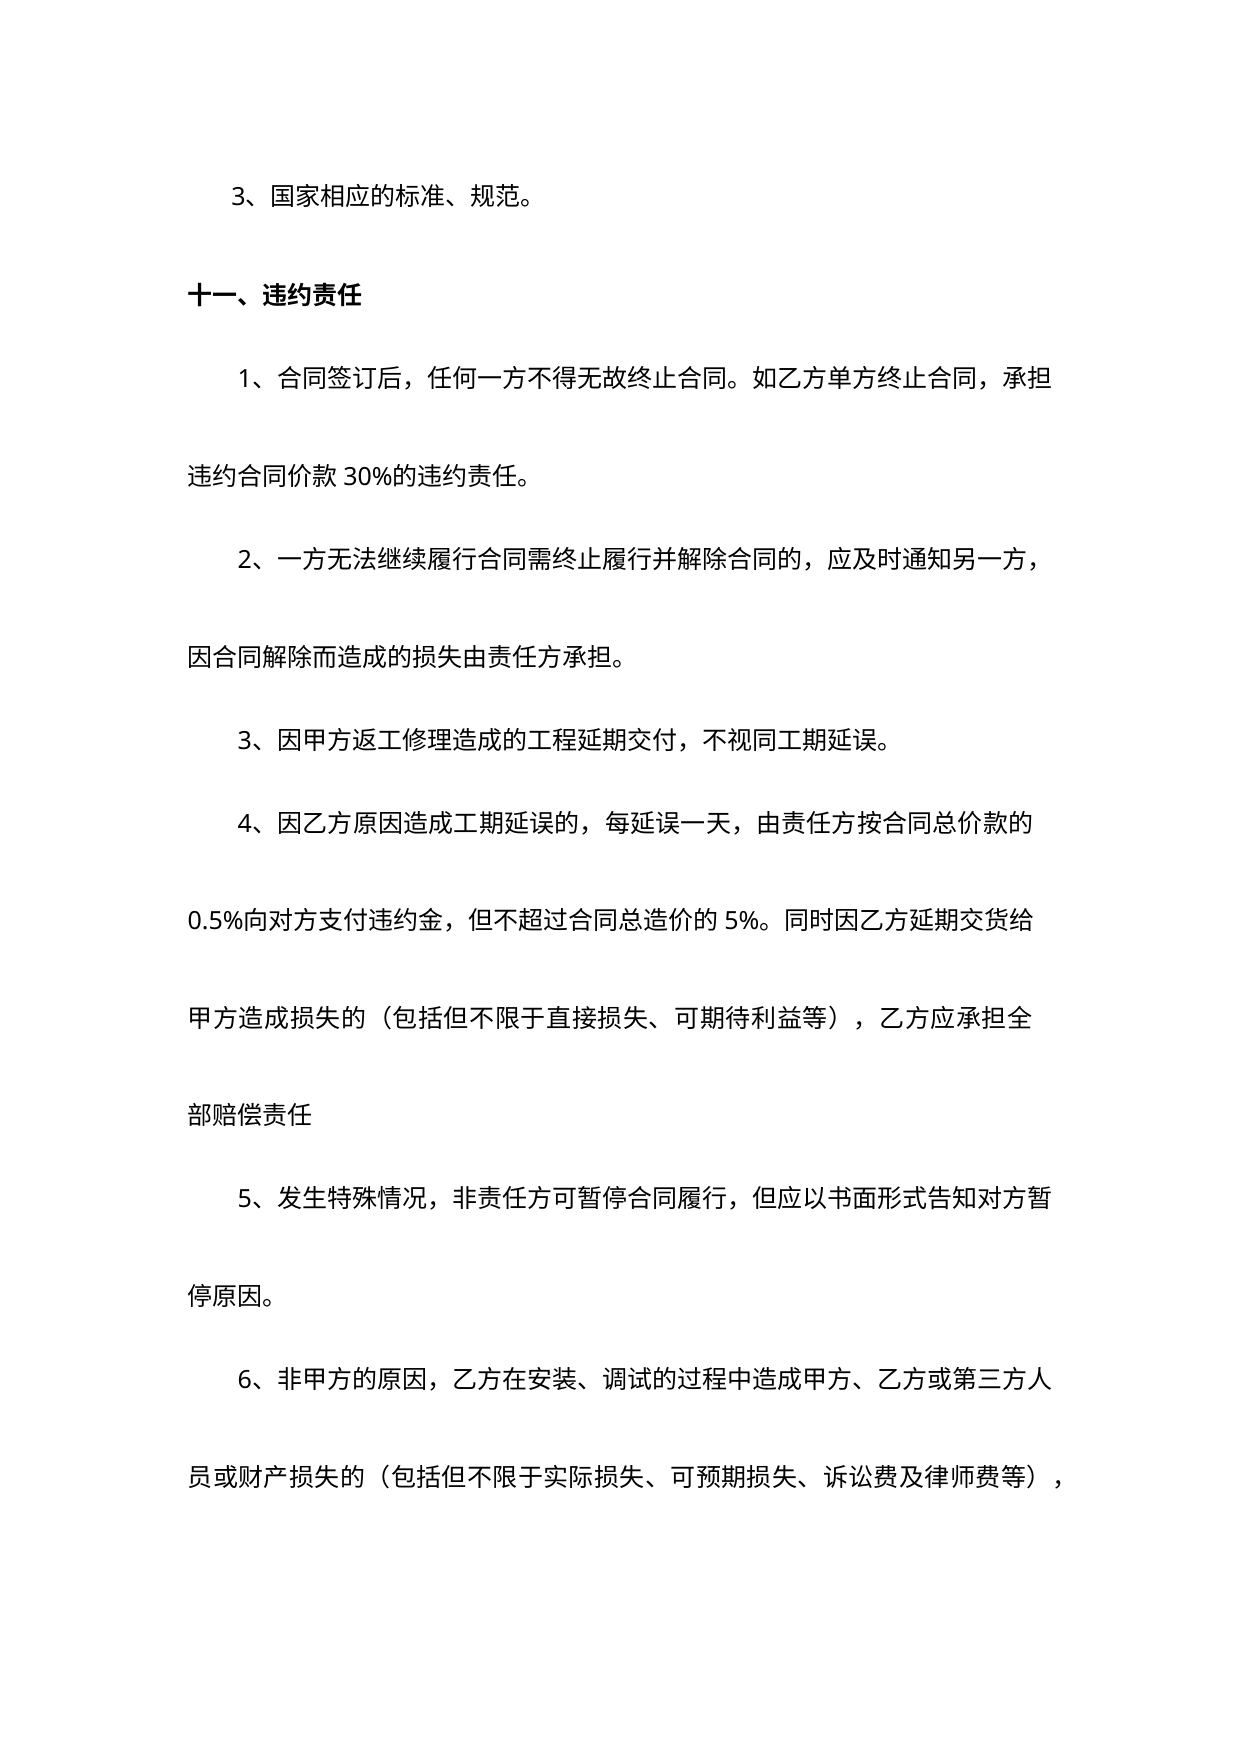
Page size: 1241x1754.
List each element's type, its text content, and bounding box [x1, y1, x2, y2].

text 3、因甲方返工修理造成的工程延期交付，不视同工期延误。 [187, 706, 1053, 771]
text 4、因乙方原因造成工期延误的，每延误一天，由责任方按合同总价款的 0.5%向对方支付违约金，但不超过合同总造价的5%。同时因乙方延期交货给甲方造成损失的（包括但不限于直接损失、可期待利益等），乙方应承担全部赔偿责任 [187, 789, 1034, 1146]
text 2、一方无法继续履行合同需终止履行并解除合同的，应及时通知另一方，因合同解除而造成的损失由责任方承担。 [187, 525, 1053, 688]
text 5、发生特殊情况，非责任方可暂停合同履行，但应以书面形式告知对方暂停原因。 [187, 1164, 1053, 1327]
text 3、国家相应的标准、规范。 [231, 162, 1053, 227]
text 十一、违约责任 [187, 261, 1053, 326]
text 1、合同签订后，任何一方不得无故终止合同。如乙方单方终止合同，承担违约合同价款 30%的违约责任。 [187, 344, 1053, 507]
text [187, 1345, 1053, 1508]
